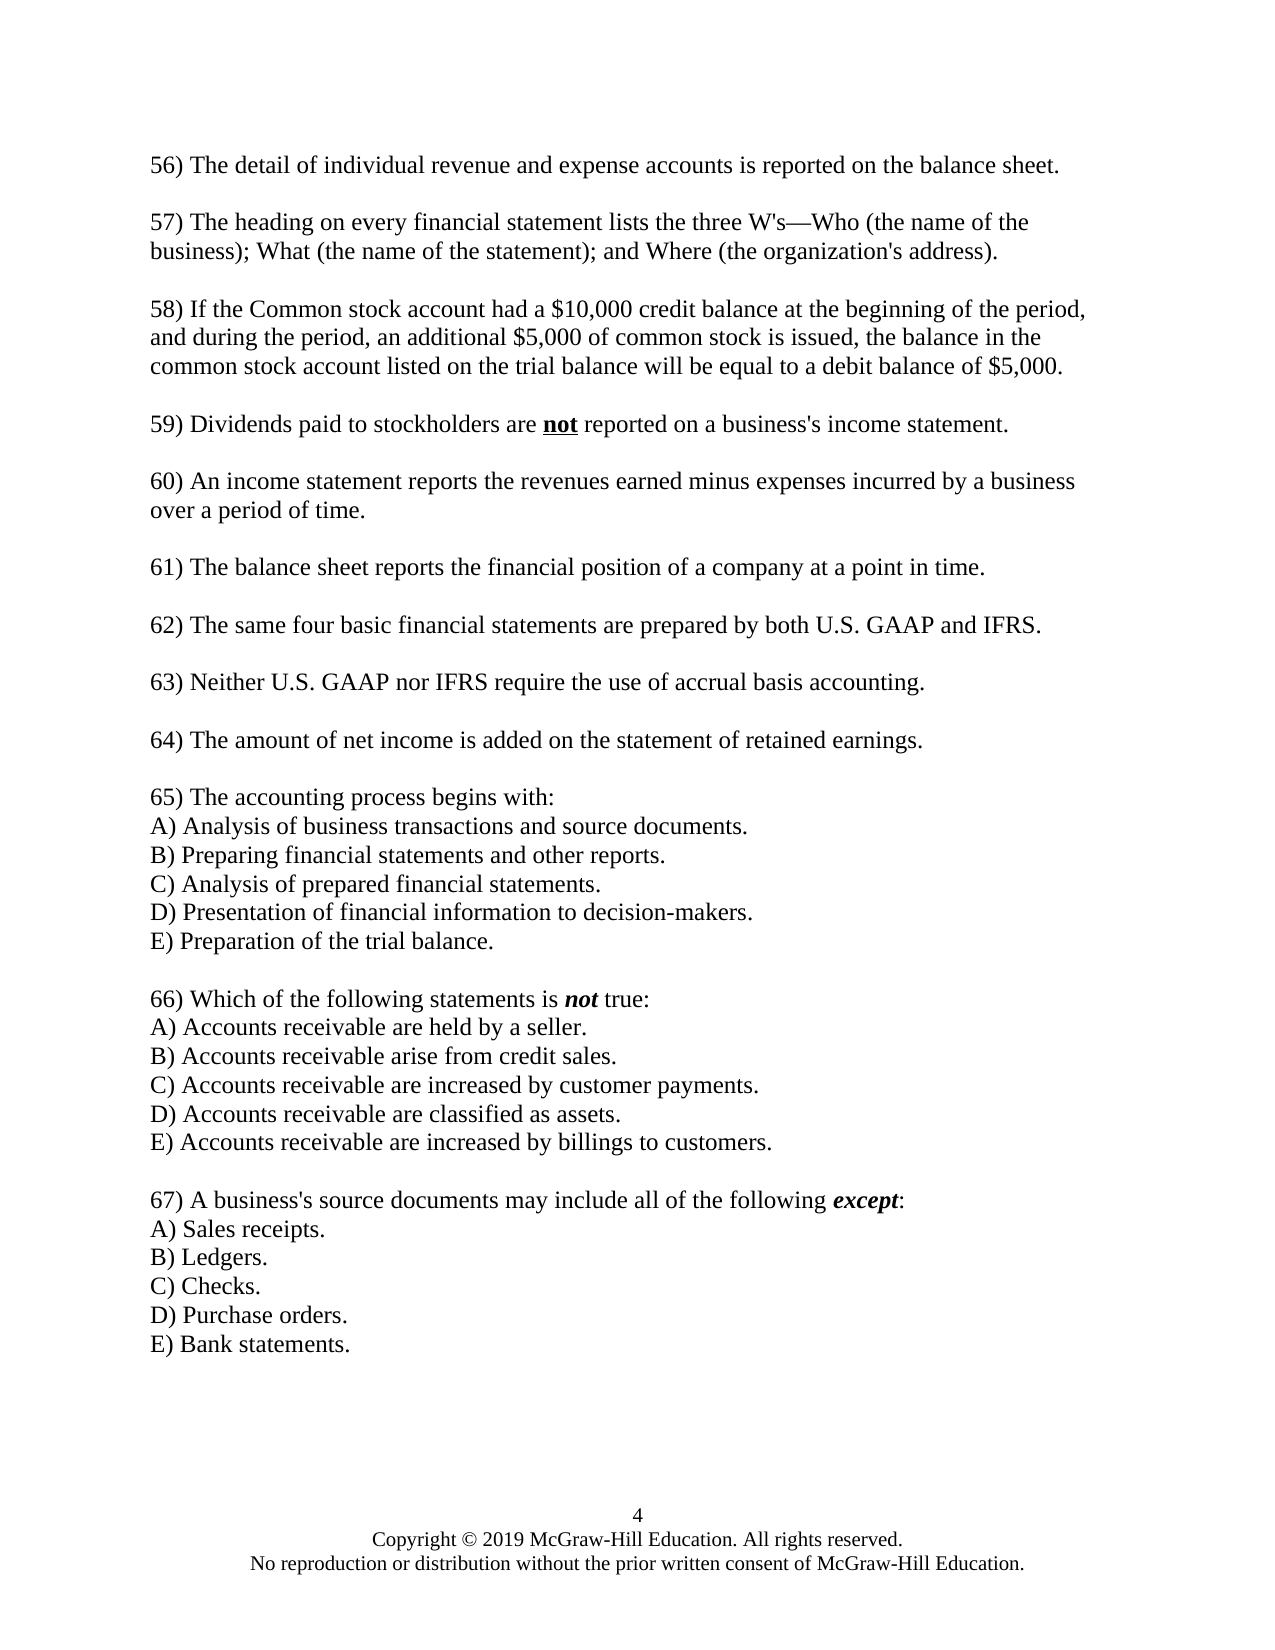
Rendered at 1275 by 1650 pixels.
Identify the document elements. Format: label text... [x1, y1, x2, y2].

text E) Preparation of the trial balance. [150, 926, 1125, 955]
text 60) An income statement reports the revenues earned minus expenses incurred by a business over a period of time. [150, 466, 1125, 524]
text 57) The heading on every financial statement lists the three W's—Who (the name of the business); What (the name of the statement); and Where (the organization's address). [150, 207, 1125, 265]
text 65) The accounting process begins with: [150, 782, 1125, 811]
text C) Checks. [150, 1271, 1125, 1300]
text 63) Neither U.S. GAAP nor IFRS require the use of accrual basis accounting. [150, 667, 1125, 696]
text A) Analysis of business transactions and source documents. [150, 811, 1125, 840]
text A) Accounts receivable are held by a seller. [150, 1012, 1125, 1041]
text D) Accounts receivable are classified as assets. [150, 1099, 1125, 1127]
text D) Purchase orders. [150, 1300, 1125, 1329]
text E) Bank statements. [150, 1329, 1125, 1357]
text E) Accounts receivable are increased by billings to customers. [150, 1127, 1125, 1156]
text 56) The detail of individual revenue and expense accounts is reported on the balance sheet. [150, 150, 1125, 179]
text C) Accounts receivable are increased by customer payments. [150, 1070, 1125, 1099]
text B) Preparing financial statements and other reports. [150, 840, 1125, 869]
text 66) Which of the following statements is not true: [150, 984, 1125, 1012]
text 64) The amount of net income is added on the statement of retained earnings. [150, 725, 1125, 754]
text 59) Dividends paid to stockholders are not reported on a business's income statement. [150, 409, 1125, 437]
text 62) The same four basic financial statements are prepared by both U.S. GAAP and IFRS. [150, 610, 1125, 639]
text A) Sales receipts. [150, 1214, 1125, 1242]
text 61) The balance sheet reports the financial position of a company at a point in time. [150, 552, 1125, 581]
text D) Presentation of financial information to decision-makers. [150, 897, 1125, 926]
text B) Accounts receivable arise from credit sales. [150, 1041, 1125, 1070]
text 67) A business's source documents may include all of the following except: [150, 1185, 1125, 1214]
text 58) If the Common stock account had a $10,000 credit balance at the beginning of the period, and during the period, an additional $5,000 of common stock is issued, the balance in the common stock account listed on the trial balance will be equal to a debit balance of $5,000. [150, 294, 1125, 380]
text B) Ledgers. [150, 1242, 1125, 1271]
text C) Analysis of prepared financial statements. [150, 869, 1125, 897]
